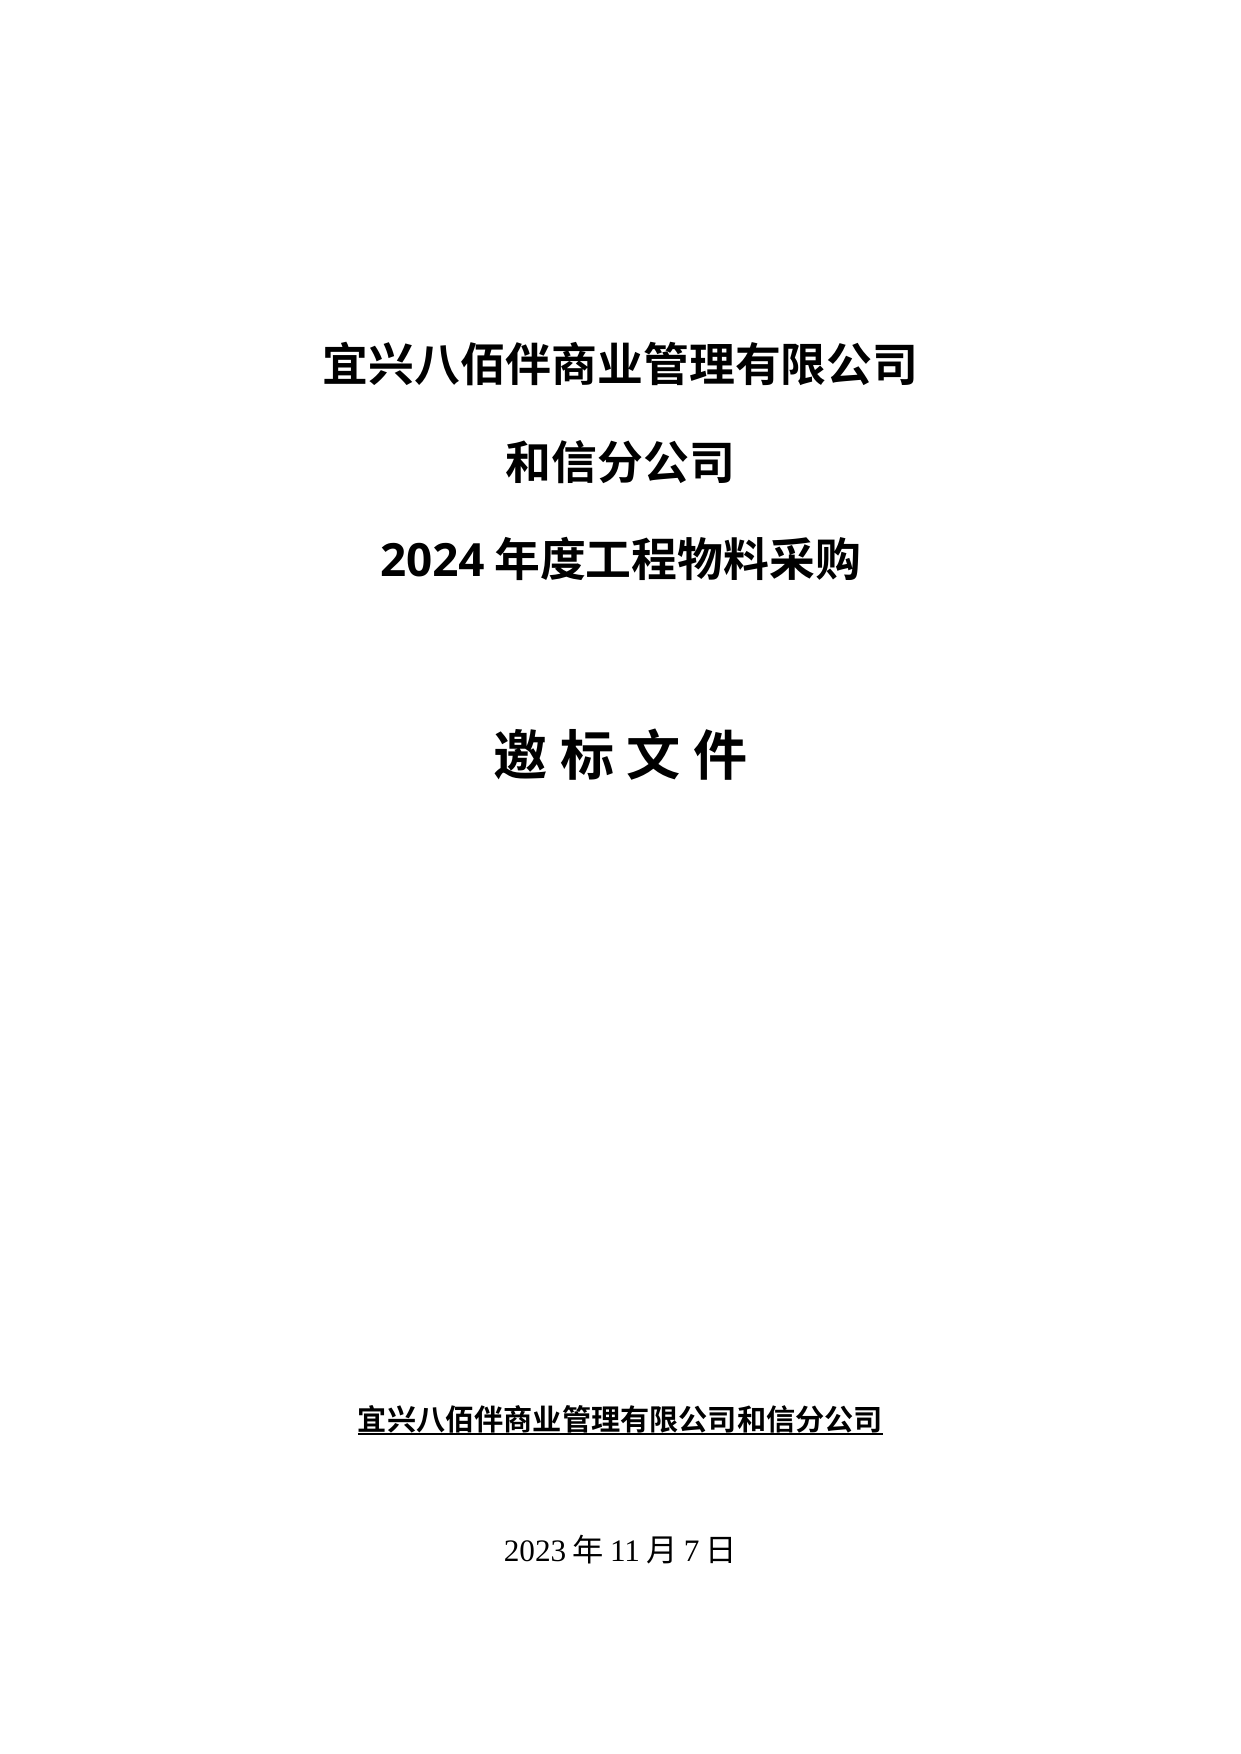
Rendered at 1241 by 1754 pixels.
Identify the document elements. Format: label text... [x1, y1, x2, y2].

text 2023年11月7日 [131, 1516, 1109, 1581]
text 宜兴八佰伴商业管理有限公司和信分公司 [131, 1386, 1109, 1451]
text 2024年度工程物料采购 [131, 508, 1109, 606]
text 邀 标 文 件 [131, 703, 1109, 801]
text 宜兴八佰伴商业管理有限公司 [131, 313, 1109, 411]
text 和信分公司 [131, 411, 1109, 508]
